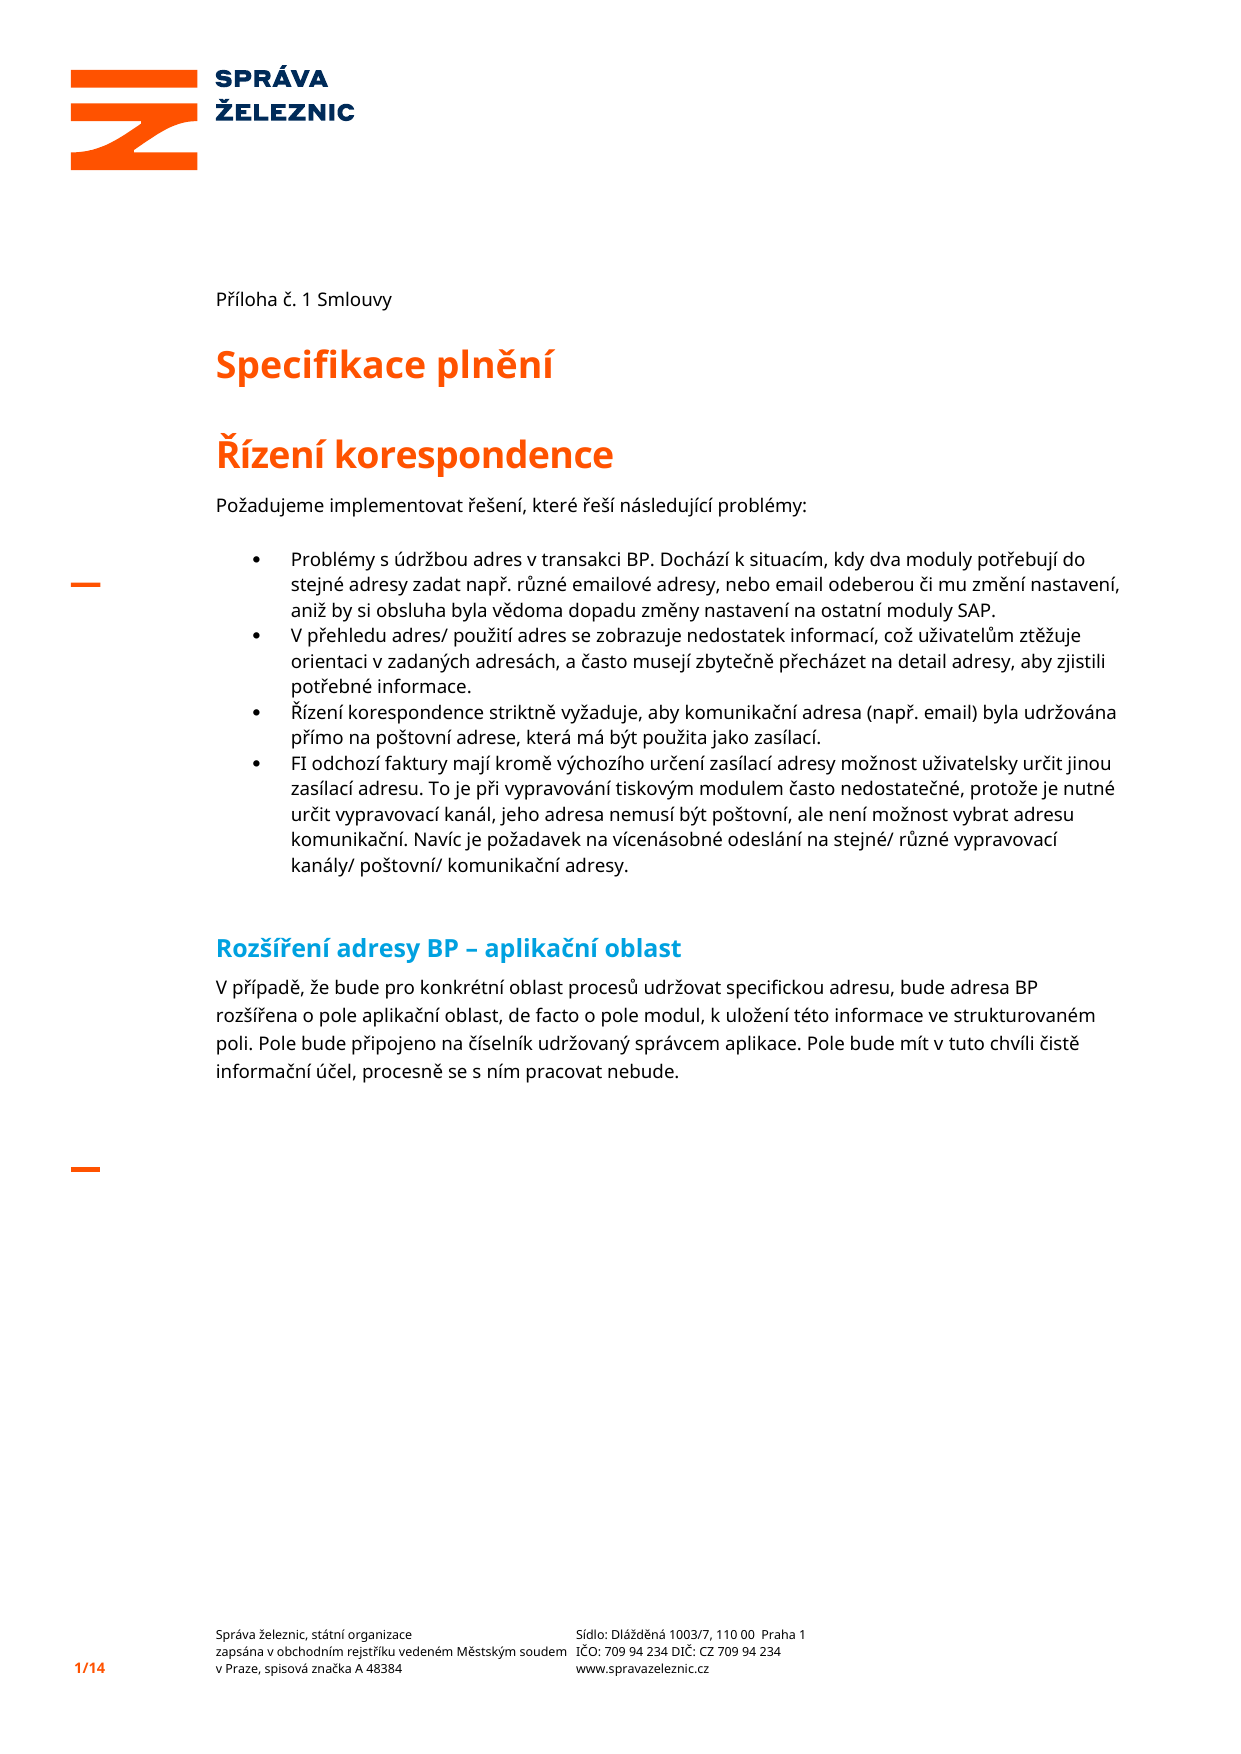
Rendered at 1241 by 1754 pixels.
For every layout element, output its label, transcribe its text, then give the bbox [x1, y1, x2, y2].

subtitle Řízení korespondence [216, 428, 1122, 479]
text Příloha č. 1 Smlouvy [216, 286, 1122, 311]
subtitle Rozšíření adresy BP – aplikační oblast [216, 931, 1122, 965]
text Specifikace plnění [216, 339, 1122, 390]
list V přehledu adres/ použití adres se zobrazuje nedostatek informací, což uživatelům ztěžuje orientaci v zadaných adresách, a často musejí zbytečně přecházet na detail adresy, aby zjistili potřebné informace. [253, 622, 1122, 699]
text V případě, že bude pro konkrétní oblast procesů udržovat specifickou adresu, bude adresa BP rozšířena o pole aplikační oblast, de facto o pole modul, k uložení této informace ve strukturovaném poli. Pole bude připojeno na číselník udržovaný správcem aplikace. Pole bude mít v tuto chvíli čistě informační účel, procesně se s ním pracovat nebude. [216, 974, 1122, 1084]
text Požadujeme implementovat řešení, které řeší následující problémy: [216, 493, 1122, 518]
list Řízení korespondence striktně vyžaduje, aby komunikační adresa (např. email) byla udržována přímo na poštovní adrese, která má být použita jako zasílací. [253, 699, 1122, 750]
list Problémy s údržbou adres v transakci BP. Dochází k situacím, kdy dva moduly potřebují do stejné adresy zadat např. různé emailové adresy, nebo email odeberou či mu změní nastavení, aniž by si obsluha byla vědoma dopadu změny nastavení na ostatní moduly SAP. [253, 546, 1122, 622]
list FI odchozí faktury mají kromě výchozího určení zasílací adresy možnost uživatelsky určit jinou zasílací adresu. To je při vypravování tiskovým modulem často nedostatečné, protože je nutné určit vypravovací kanál, jeho adresa nemusí být poštovní, ale není možnost vybrat adresu komunikační. Navíc je požadavek na vícenásobné odeslání na stejné/ různé vypravovací kanály/ poštovní/ komunikační adresy. [253, 750, 1122, 878]
